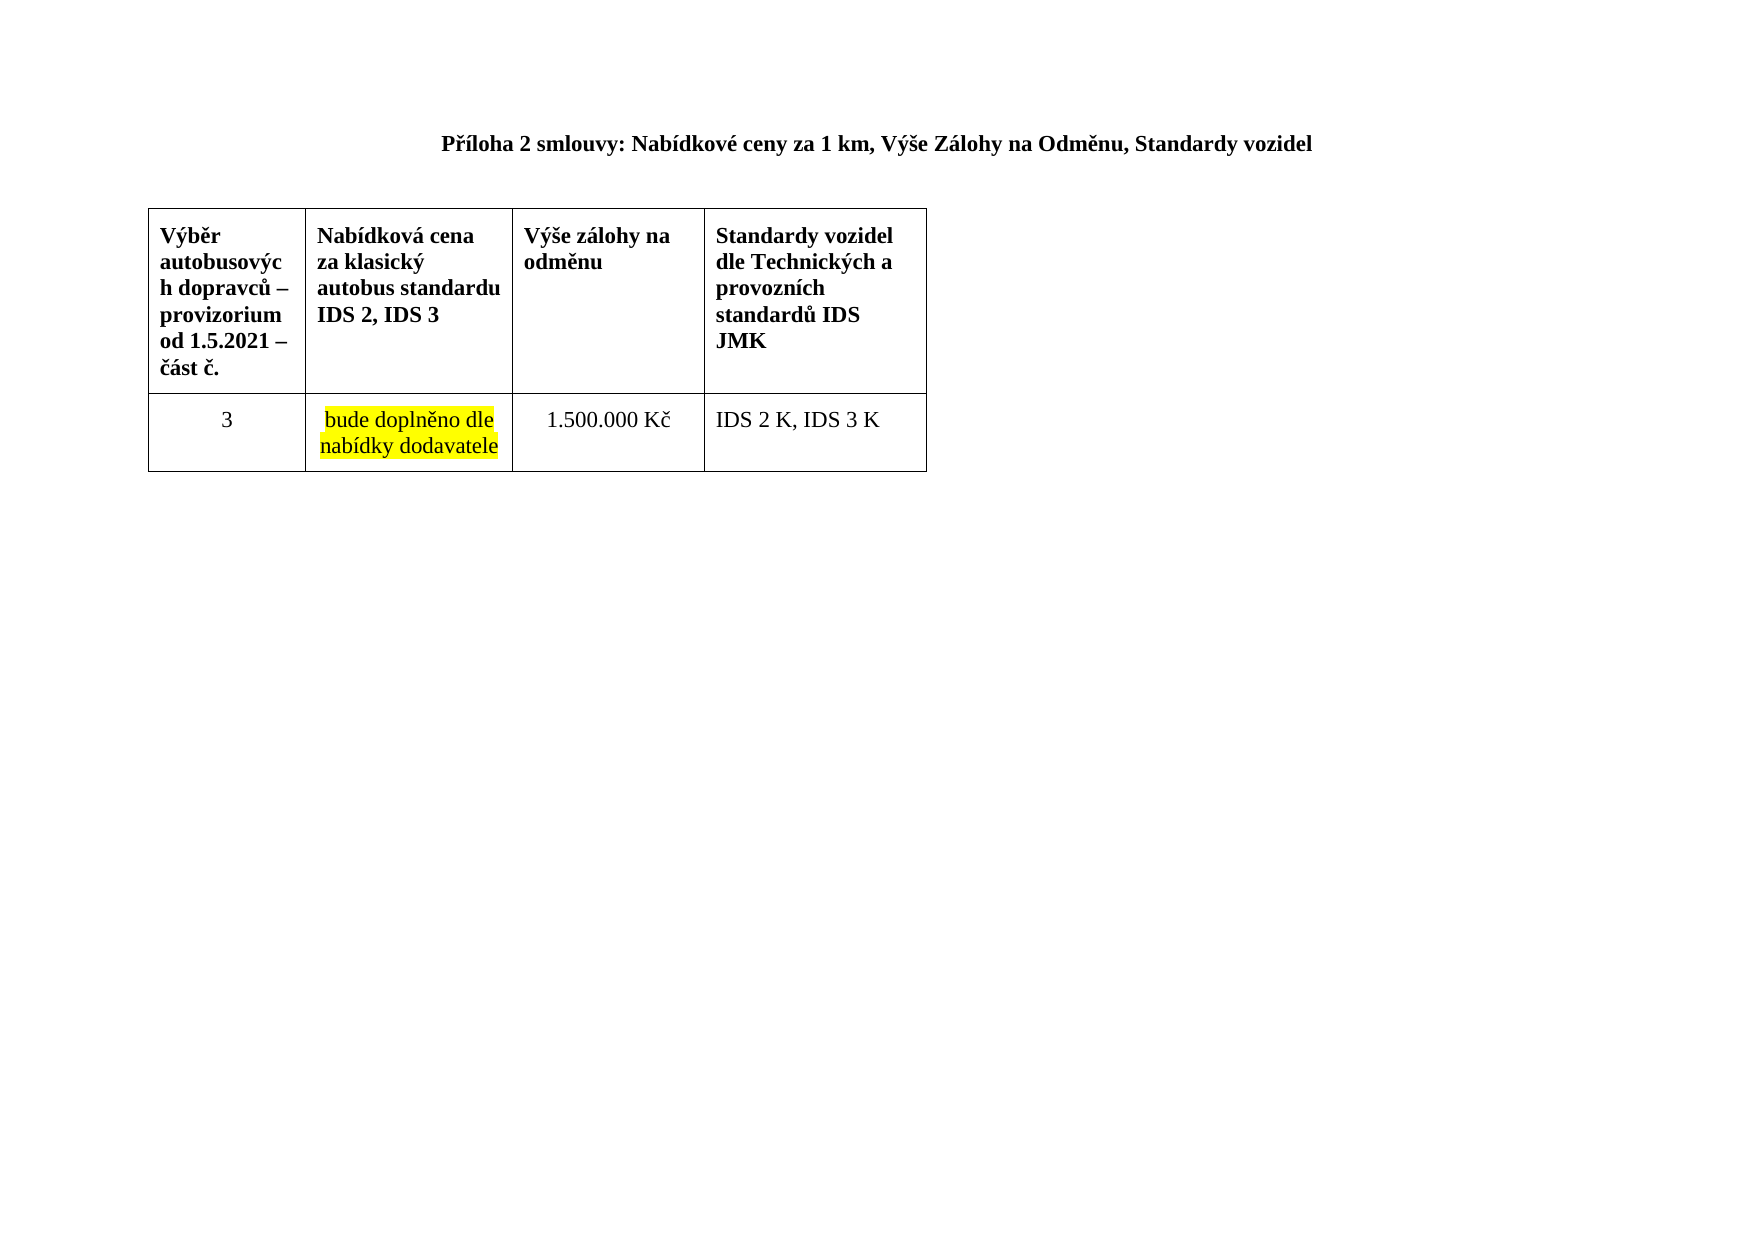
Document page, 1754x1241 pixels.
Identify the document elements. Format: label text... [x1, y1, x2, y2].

table_cell bude doplněno dle nabídky dodavatele [306, 394, 512, 471]
text Příloha 2 smlouvy: Nabídkové ceny za 1 km, Výše Zálohy na Odměnu, Standardy vozidel [148, 131, 1606, 157]
table_header Výše zálohy na odměnu [513, 209, 704, 392]
table_cell 1.500.000 Kč [513, 394, 704, 471]
table_header Standardy vozidel dle Technických a provozních standardů IDS JMK [705, 209, 926, 392]
table_header Výběr autobusových dopravců – provizorium od 1.5.2021 – část č. [149, 209, 305, 392]
table_cell IDS 2 K, IDS 3 K [705, 394, 926, 471]
table_header Nabídková cena za klasický autobus standardu IDS 2, IDS 3 [306, 209, 512, 392]
table_cell 3 [149, 394, 305, 471]
